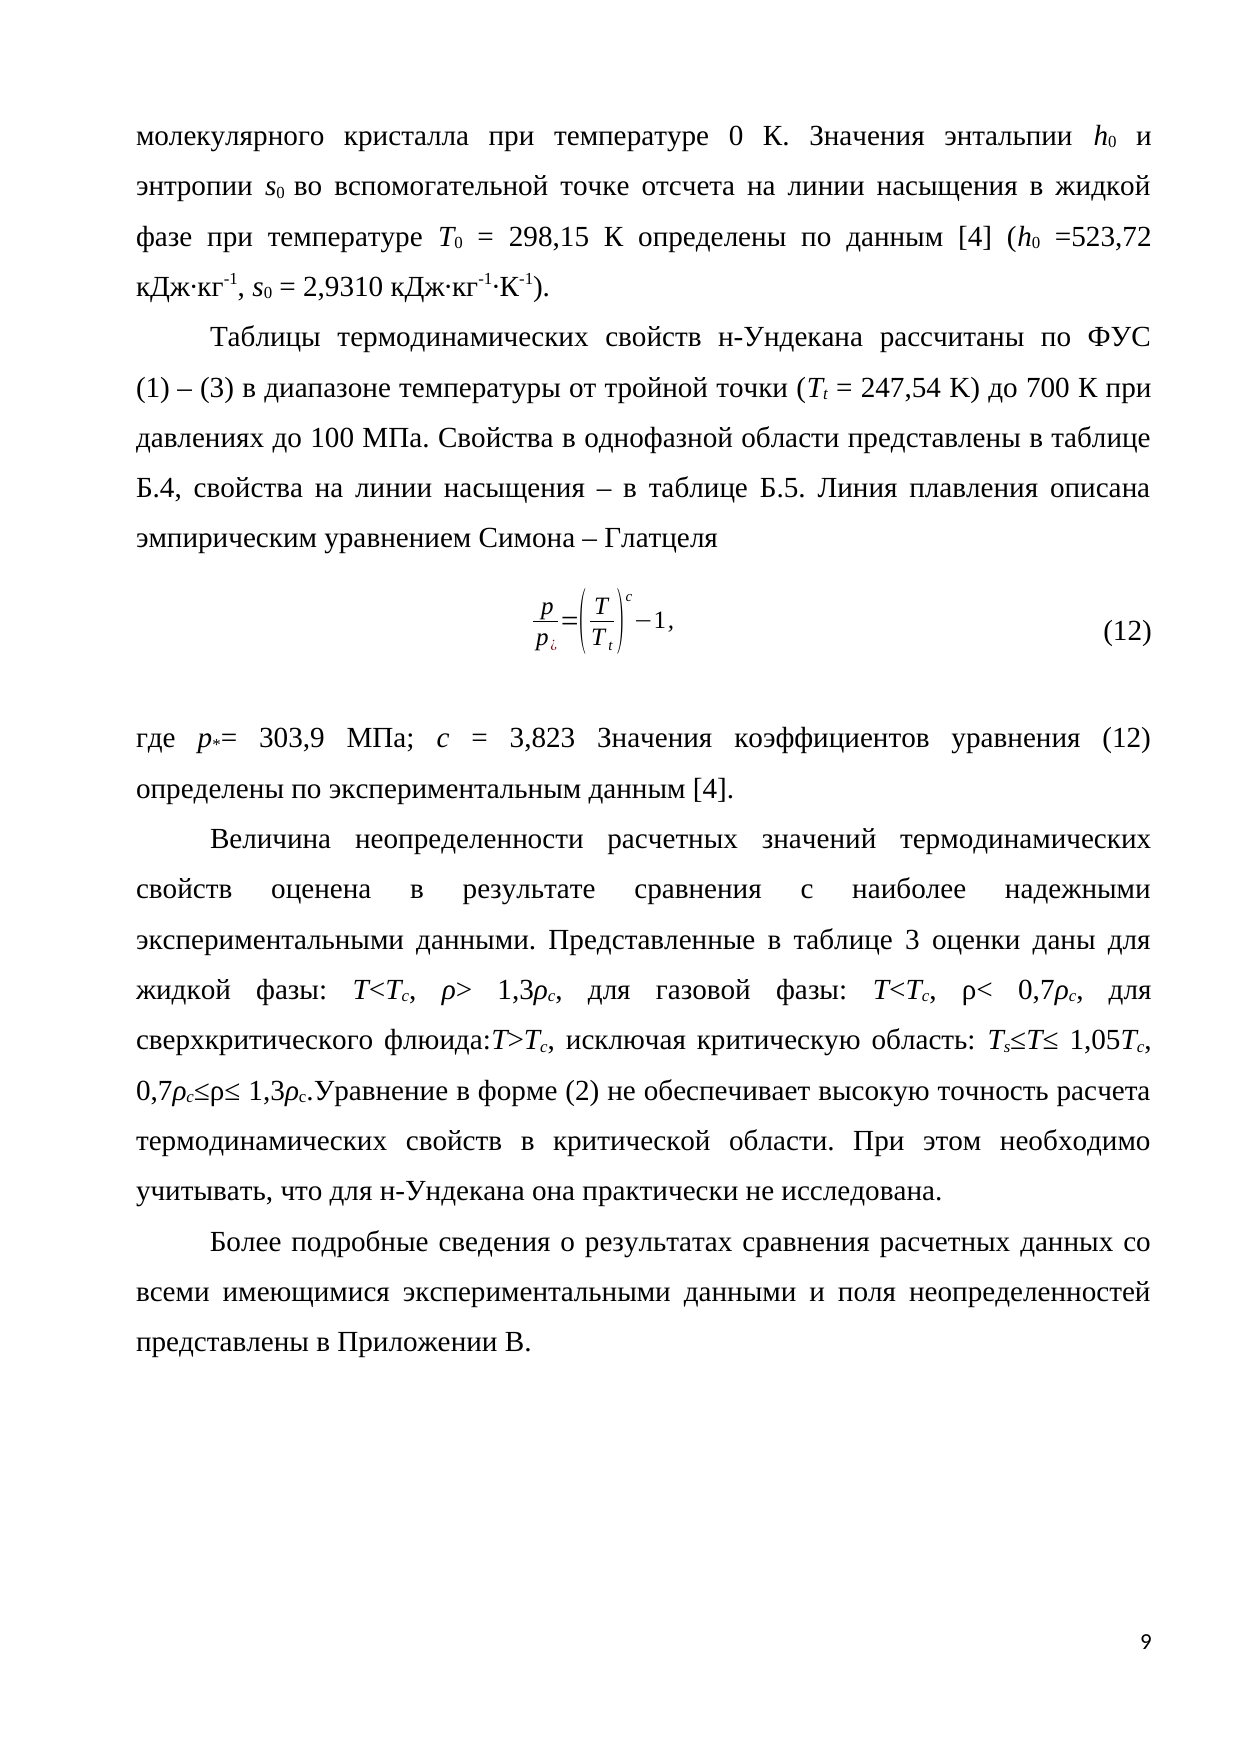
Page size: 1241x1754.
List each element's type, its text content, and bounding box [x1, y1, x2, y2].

text Таблицы термодинамических свойств н-Ундекана рассчитаны по ФУС (1) – (3) в диапазоне температуры от тройной точки (Tt = 247,54 K) до 700 К при давлениях до 100 МПа. Свойства в однофазной области представлены в таблице Б.4, свойства на линии насыщения – в таблице Б.5. Линия плавления описана эмпирическим уравнением Симона – Глатцеля [136, 319, 1152, 554]
text Более подробные сведения о результатах сравнения расчетных данных со всеми имеющимися экспериментальными данными и поля неопределенностей представлены в Приложении В. [136, 1224, 1152, 1358]
table_header [136, 571, 1071, 670]
text где р*= 303,9 МПа; с = 3,823 Значения коэффициентов уравнения (12) определены по экспериментальным данным [4]. [136, 721, 1152, 804]
text Величина неопределенности расчетных значений термодинамических свойств оценена в результате сравнения с наиболее надежными экспериментальными данными. Представленные в таблице 3 оценки даны для жидкой фазы: Т<Tc, ρ> 1,3ρc, для газовой фазы: T<Tc, ρ< 0,7ρc, для сверхкритического флюида:T>Tc, исключая критическую область: Ts≤T≤ 1,05Tc, 0,7ρc≤ρ≤ 1,3ρc.Уравнение в форме (2) не обеспечивает высокую точность расчета термодинамических свойств в критической области. При этом необходимо учитывать, что для н-Ундекана она практически не исследована. [136, 821, 1152, 1207]
table_header (12) [1071, 571, 1163, 670]
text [136, 118, 1152, 303]
